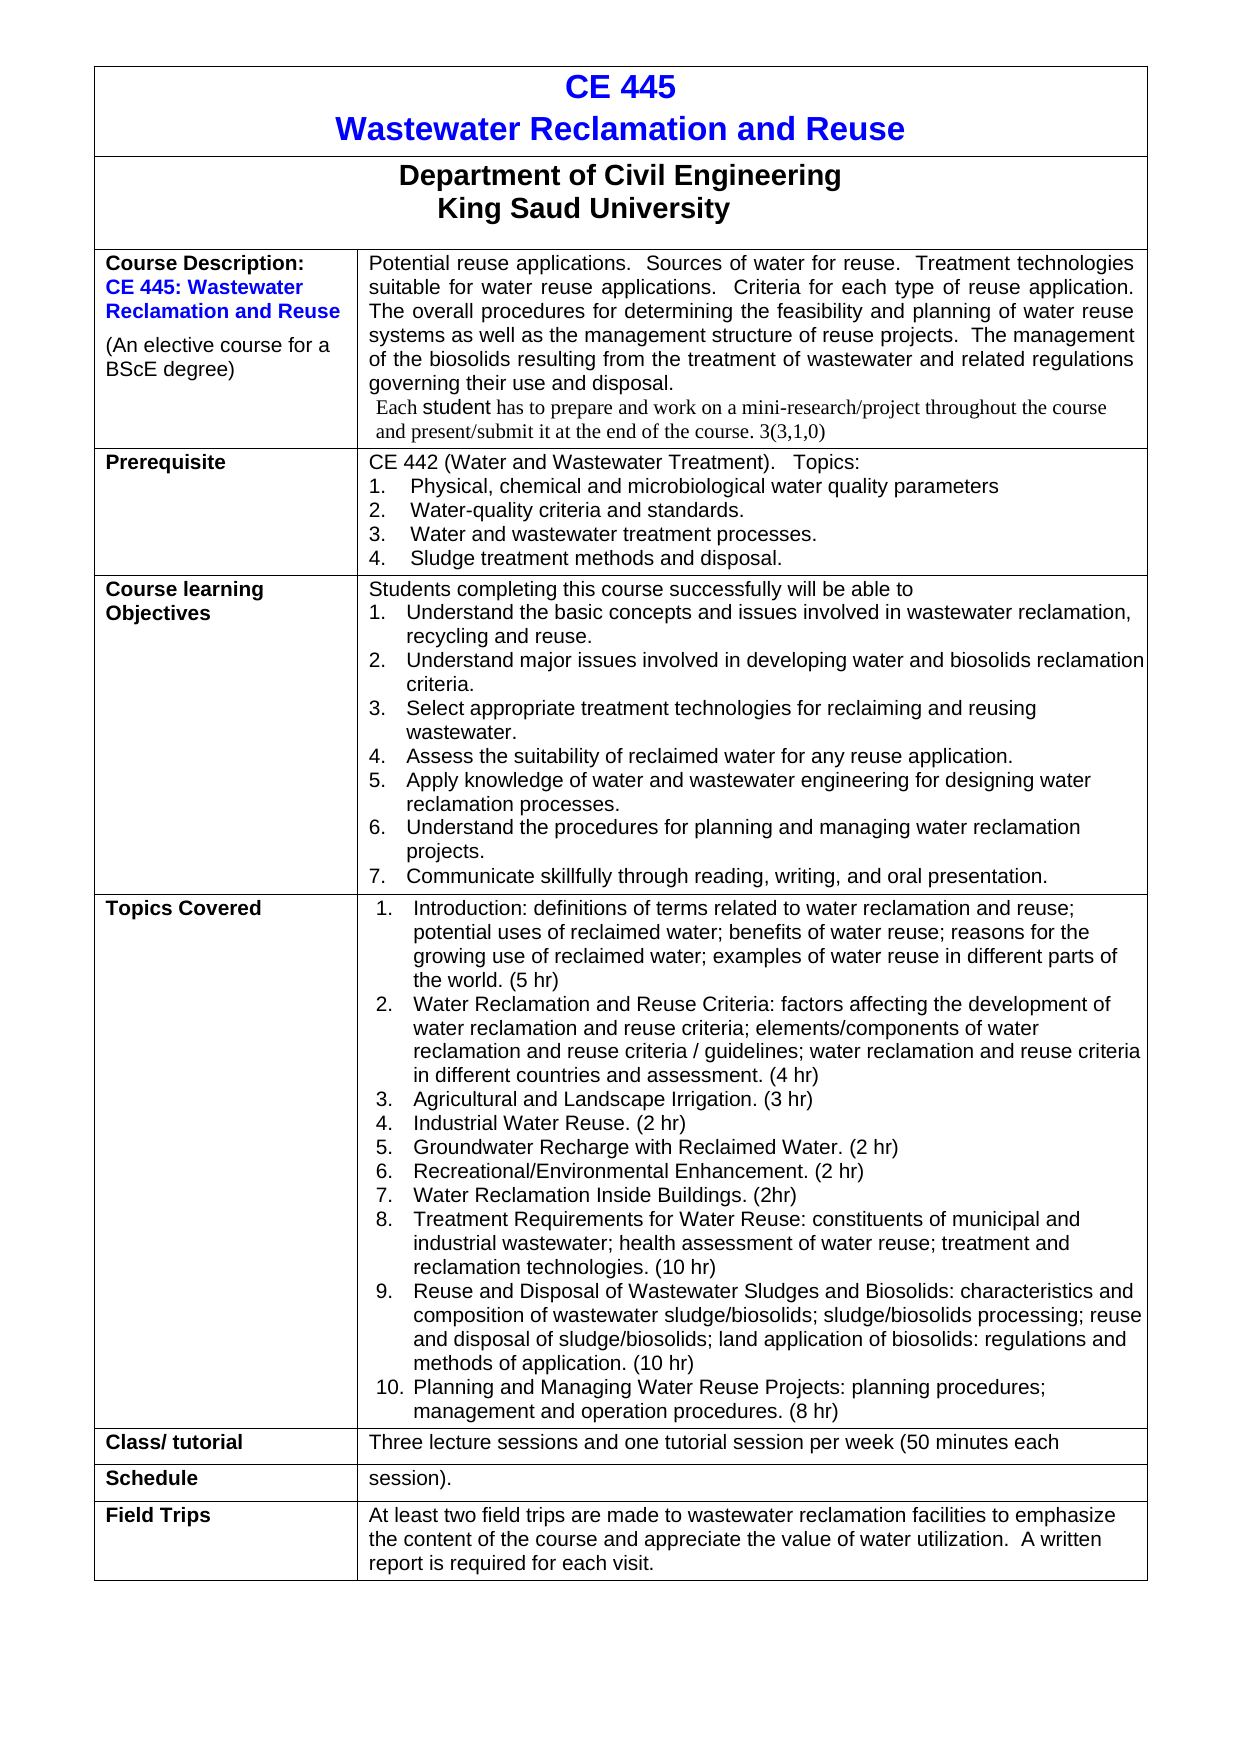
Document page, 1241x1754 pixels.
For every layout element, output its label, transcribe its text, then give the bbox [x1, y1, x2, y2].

table_cell Schedule [95, 1465, 357, 1501]
table_cell Prerequisite [95, 449, 357, 575]
table_header CE 445 Wastewater Reclamation and Reuse [95, 67, 1147, 156]
table_cell Students completing this course successfully will be able to Understand the basic concepts and issues involved in wastewater reclamation, recycling and reuse. Understand major issues involved in developing water and biosolids reclamation criteria. Select appropriate treatment technologies for reclaiming and reusing wastewater. Assess the suitability of reclaimed water for any reuse application. Apply knowledge of water and wastewater engineering for designing water reclamation processes. Understand the procedures for planning and managing water reclamation projects. Communicate skillfully through reading, writing, and oral presentation. [358, 576, 1147, 894]
table_cell session). [358, 1465, 1147, 1501]
table_cell Three lecture sessions and one tutorial session per week (50 minutes each [358, 1429, 1147, 1464]
table_cell At least two field trips are made to wastewater reclamation facilities to emphasize the content of the course and appreciate the value of water utilization. A written report is required for each visit. [358, 1502, 1147, 1580]
table_cell Class/ tutorial [95, 1429, 357, 1464]
table_cell Course Description: CE 445: Wastewater Reclamation and Reuse (An elective course for a BScE degree) [95, 250, 357, 448]
table_cell Course learning Objectives [95, 576, 357, 894]
table_cell Department of Civil Engineering King Saud University [95, 157, 1147, 249]
table_cell Topics Covered [95, 895, 357, 1428]
table_cell Potential reuse applications. Sources of water for reuse. Treatment technologies suitable for water reuse applications. Criteria for each type of reuse application. The overall procedures for determining the feasibility and planning of water reuse systems as well as the management structure of reuse projects. The management of the biosolids resulting from the treatment of wastewater and related regulations governing their use and disposal. Each student has to prepare and work on a mini-research/project throughout the course and present/submit it at the end of the course. 3(3,1,0) [358, 250, 1147, 448]
table_cell Field Trips [95, 1502, 357, 1580]
table_cell Introduction: definitions of terms related to water reclamation and reuse; potential uses of reclaimed water; benefits of water reuse; reasons for the growing use of reclaimed water; examples of water reuse in different parts of the world. (5 hr) Water Reclamation and Reuse Criteria: factors affecting the development of water reclamation and reuse criteria; elements/components of water reclamation and reuse criteria / guidelines; water reclamation and reuse criteria in different countries and assessment. (4 hr) Agricultural and Landscape Irrigation. (3 hr) Industrial Water Reuse. (2 hr) Groundwater Recharge with Reclaimed Water. (2 hr) Recreational/Environmental Enhancement. (2 hr) Water Reclamation Inside Buildings. (2hr) Treatment Requirements for Water Reuse: constituents of municipal and industrial wastewater; health assessment of water reuse; treatment and reclamation technologies. (10 hr) Reuse and Disposal of Wastewater Sludges and Biosolids: characteristics and composition of wastewater sludge/biosolids; sludge/biosolids processing; reuse and disposal of sludge/biosolids; land application of biosolids: regulations and methods of application. (10 hr) Planning and Managing Water Reuse Projects: planning procedures; management and operation procedures. (8 hr) [358, 895, 1147, 1428]
table_cell CE 442 (Water and Wastewater Treatment). Topics: Physical, chemical and microbiological water quality parameters Water-quality criteria and standards. Water and wastewater treatment processes. Sludge treatment methods and disposal. [358, 449, 1147, 575]
